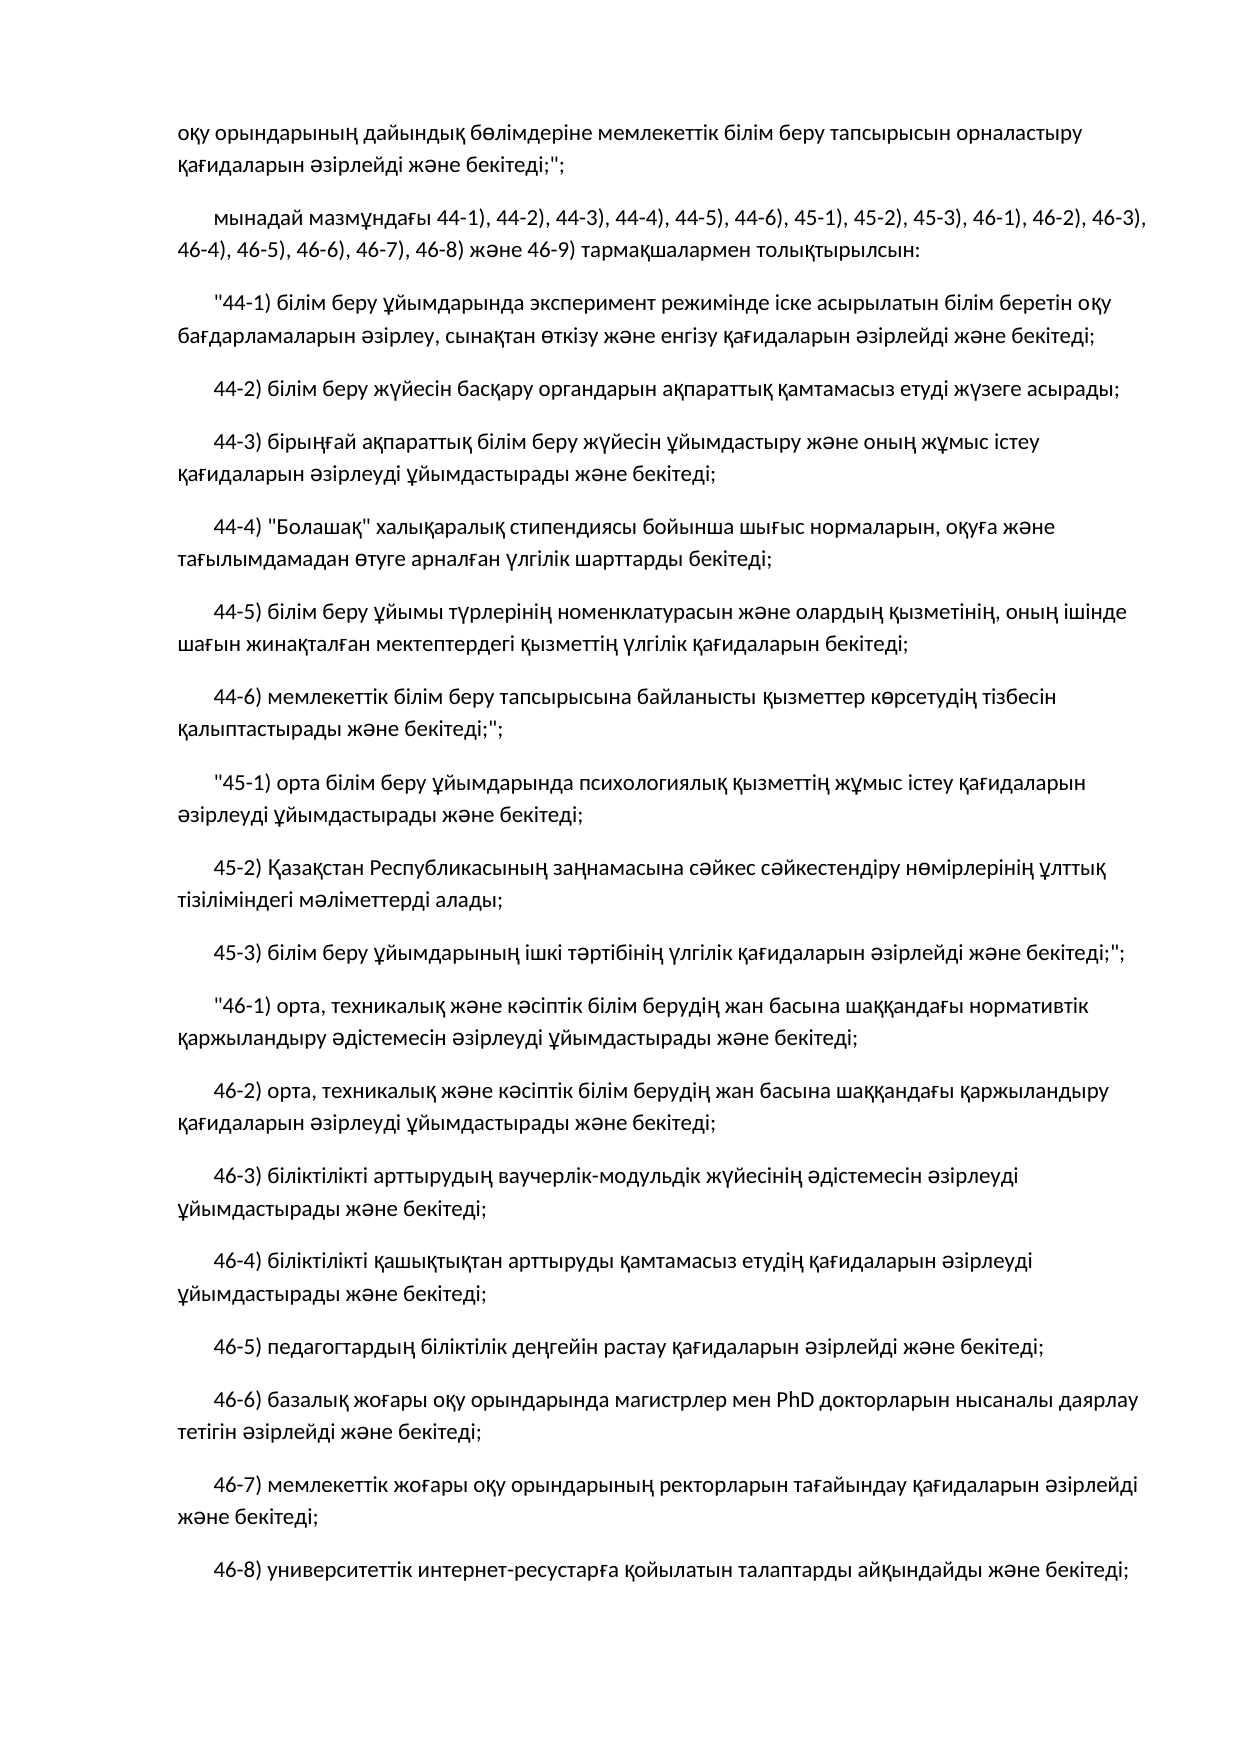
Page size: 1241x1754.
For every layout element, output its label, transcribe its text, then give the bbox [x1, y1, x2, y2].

text 44-4) "Болашақ" халықаралық стипендиясы бойынша шығыс нормаларын, оқуға және тағылымдамадан өтуге арналған үлгілік шарттарды бекітеді; [177, 512, 1152, 572]
text 46-2) орта, техникалық және кәсіптік білім берудің жан басына шаққандағы қаржыландыру қағидаларын әзірлеуді ұйымдастырады және бекітеді; [177, 1076, 1152, 1136]
text 46-7) мемлекеттік жоғары оқу орындарының ректорларын тағайындау қағидаларын әзірлейді және бекітеді; [177, 1470, 1152, 1530]
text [177, 118, 1152, 178]
text 46-5) педагогтардың біліктілік деңгейін растау қағидаларын әзірлейді және бекітеді; [177, 1332, 1152, 1360]
text 46-8) университеттік интернет-ресустарға қойылатын талаптарды айқындайды және бекітеді; [177, 1555, 1152, 1583]
text 46-3) біліктілікті арттырудың ваучерлік-модульдік жүйесінің әдістемесін әзірлеуді ұйымдастырады және бекітеді; [177, 1161, 1152, 1222]
text 44-5) білім беру ұйымы түрлерінің номенклатурасын және олардың қызметінің, оның ішінде шағын жинақталған мектептердегі қызметтің үлгілік қағидаларын бекітеді; [177, 597, 1152, 657]
text 44-2) білім беру жүйесін басқару органдарын ақпараттық қамтамасыз етуді жүзеге асырады; [177, 374, 1152, 402]
text мынадай мазмұндағы 44-1), 44-2), 44-3), 44-4), 44-5), 44-6), 45-1), 45-2), 45-3), 46-1), 46-2), 46-3), 46-4), 46-5), 46-6), 46-7), 46-8) және 46-9) тармақшалармен толықтырылсын: [177, 203, 1152, 263]
text 44-6) мемлекеттік білім беру тапсырысына байланысты қызметтер көрсетудің тізбесін қалыптастырады және бекітеді;"; [177, 682, 1152, 743]
text 45-2) Қазақстан Республикасының заңнамасына сәйкес сәйкестендіру нөмірлерінің ұлттық тізіліміндегі мәліметтерді алады; [177, 853, 1152, 913]
text 46-4) біліктілікті қашықтықтан арттыруды қамтамасыз етудің қағидаларын әзірлеуді ұйымдастырады және бекітеді; [177, 1247, 1152, 1307]
text 44-3) бірыңғай ақпараттық білім беру жүйесін ұйымдастыру және оның жұмыс істеу қағидаларын әзірлеуді ұйымдастырады және бекітеді; [177, 427, 1152, 487]
text 46-6) базалық жоғары оқу орындарында магистрлер мен PhD докторларын нысаналы даярлау тетігін әзірлейді және бекітеді; [177, 1385, 1152, 1445]
text "46-1) орта, техникалық және кәсіптік білім берудің жан басына шаққандағы нормативтік қаржыландыру әдістемесін әзірлеуді ұйымдастырады және бекітеді; [177, 991, 1152, 1051]
text 45-3) білім беру ұйымдарының ішкі тәртібінің үлгілік қағидаларын әзірлейді және бекітеді;"; [177, 938, 1152, 966]
text "45-1) орта білім беру ұйымдарында психологиялық қызметтің жұмыс істеу қағидаларын әзірлеуді ұйымдастырады және бекітеді; [177, 768, 1152, 828]
text "44-1) білім беру ұйымдарында эксперимент режимінде іске асырылатын білім беретін оқу бағдарламаларын әзірлеу, сынақтан өткізу және енгізу қағидаларын әзірлейді және бекітеді; [177, 288, 1152, 349]
